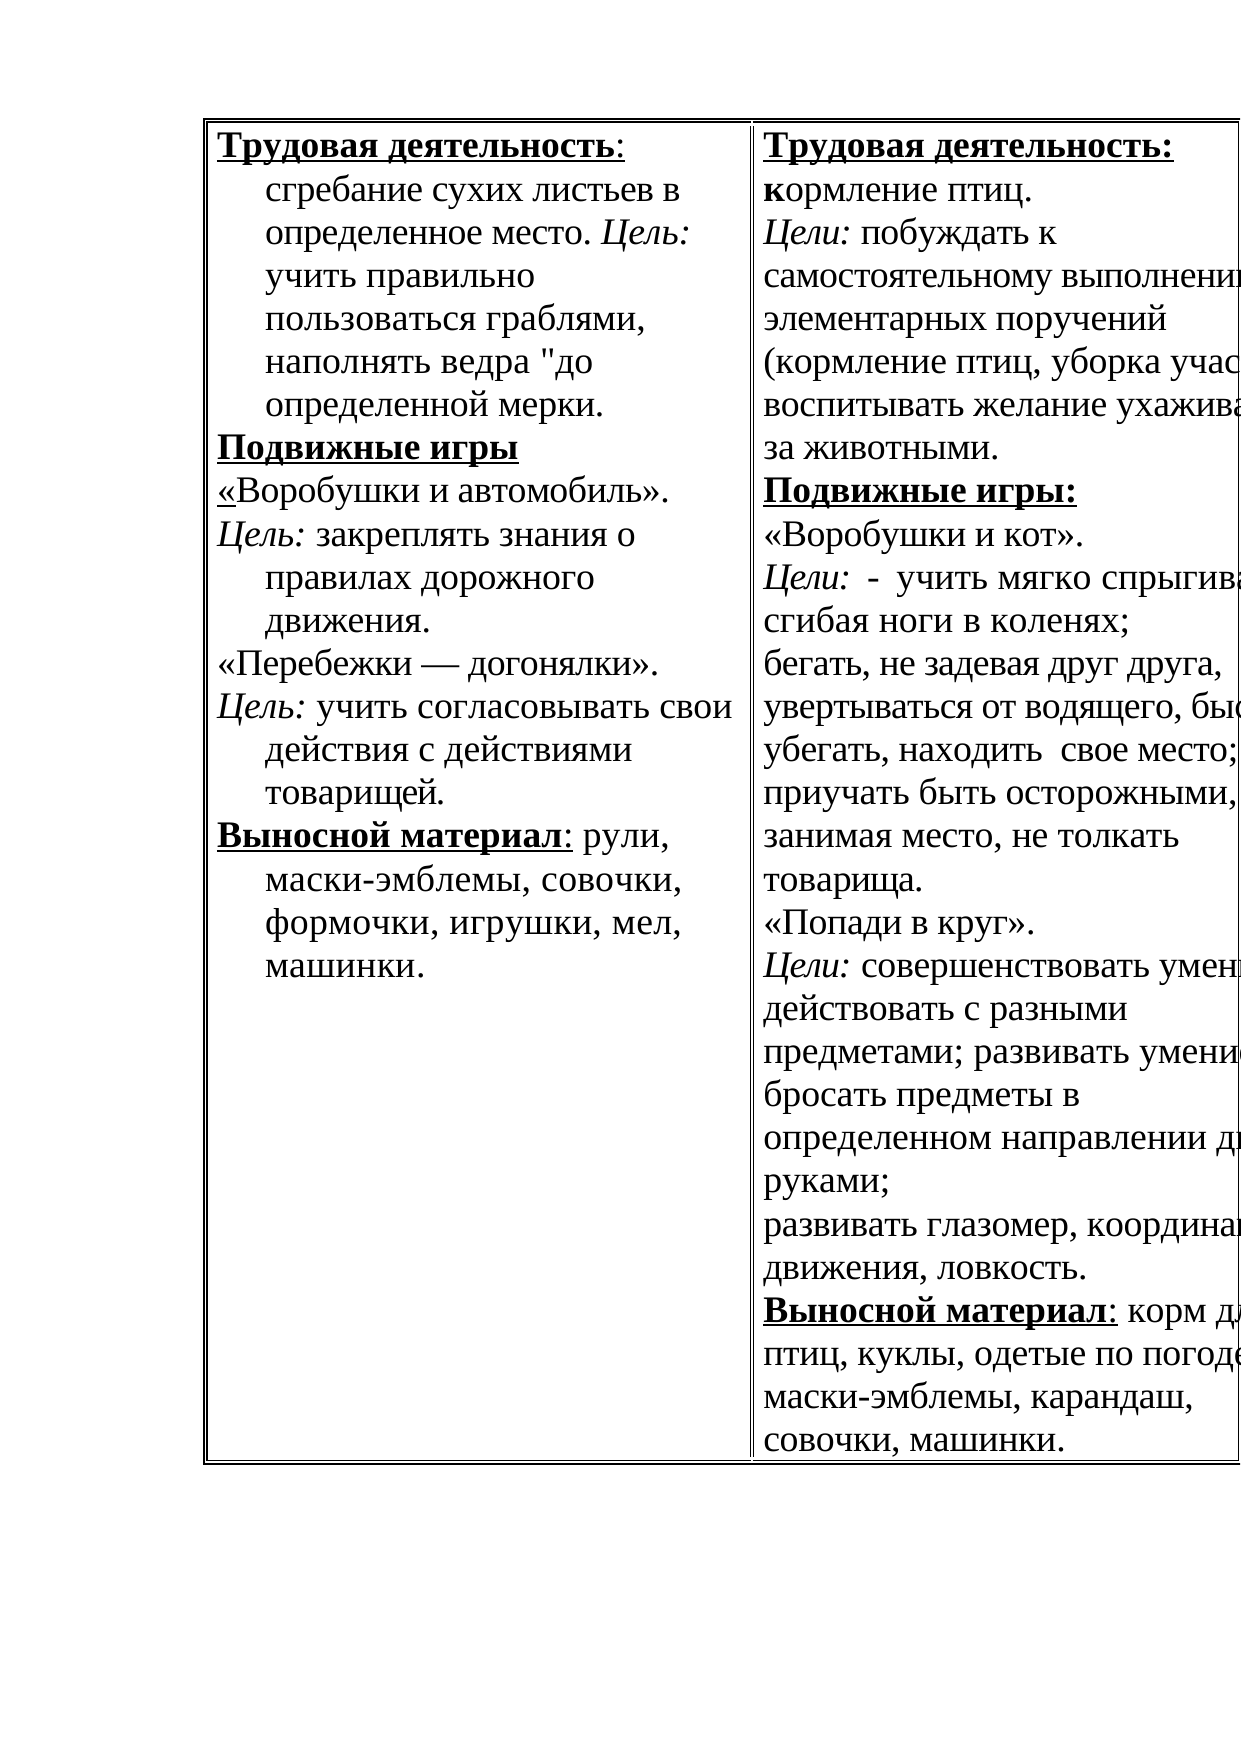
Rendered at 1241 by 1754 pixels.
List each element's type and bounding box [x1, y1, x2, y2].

table_cell [752, 122, 1238, 1460]
table_cell [206, 120, 752, 1460]
